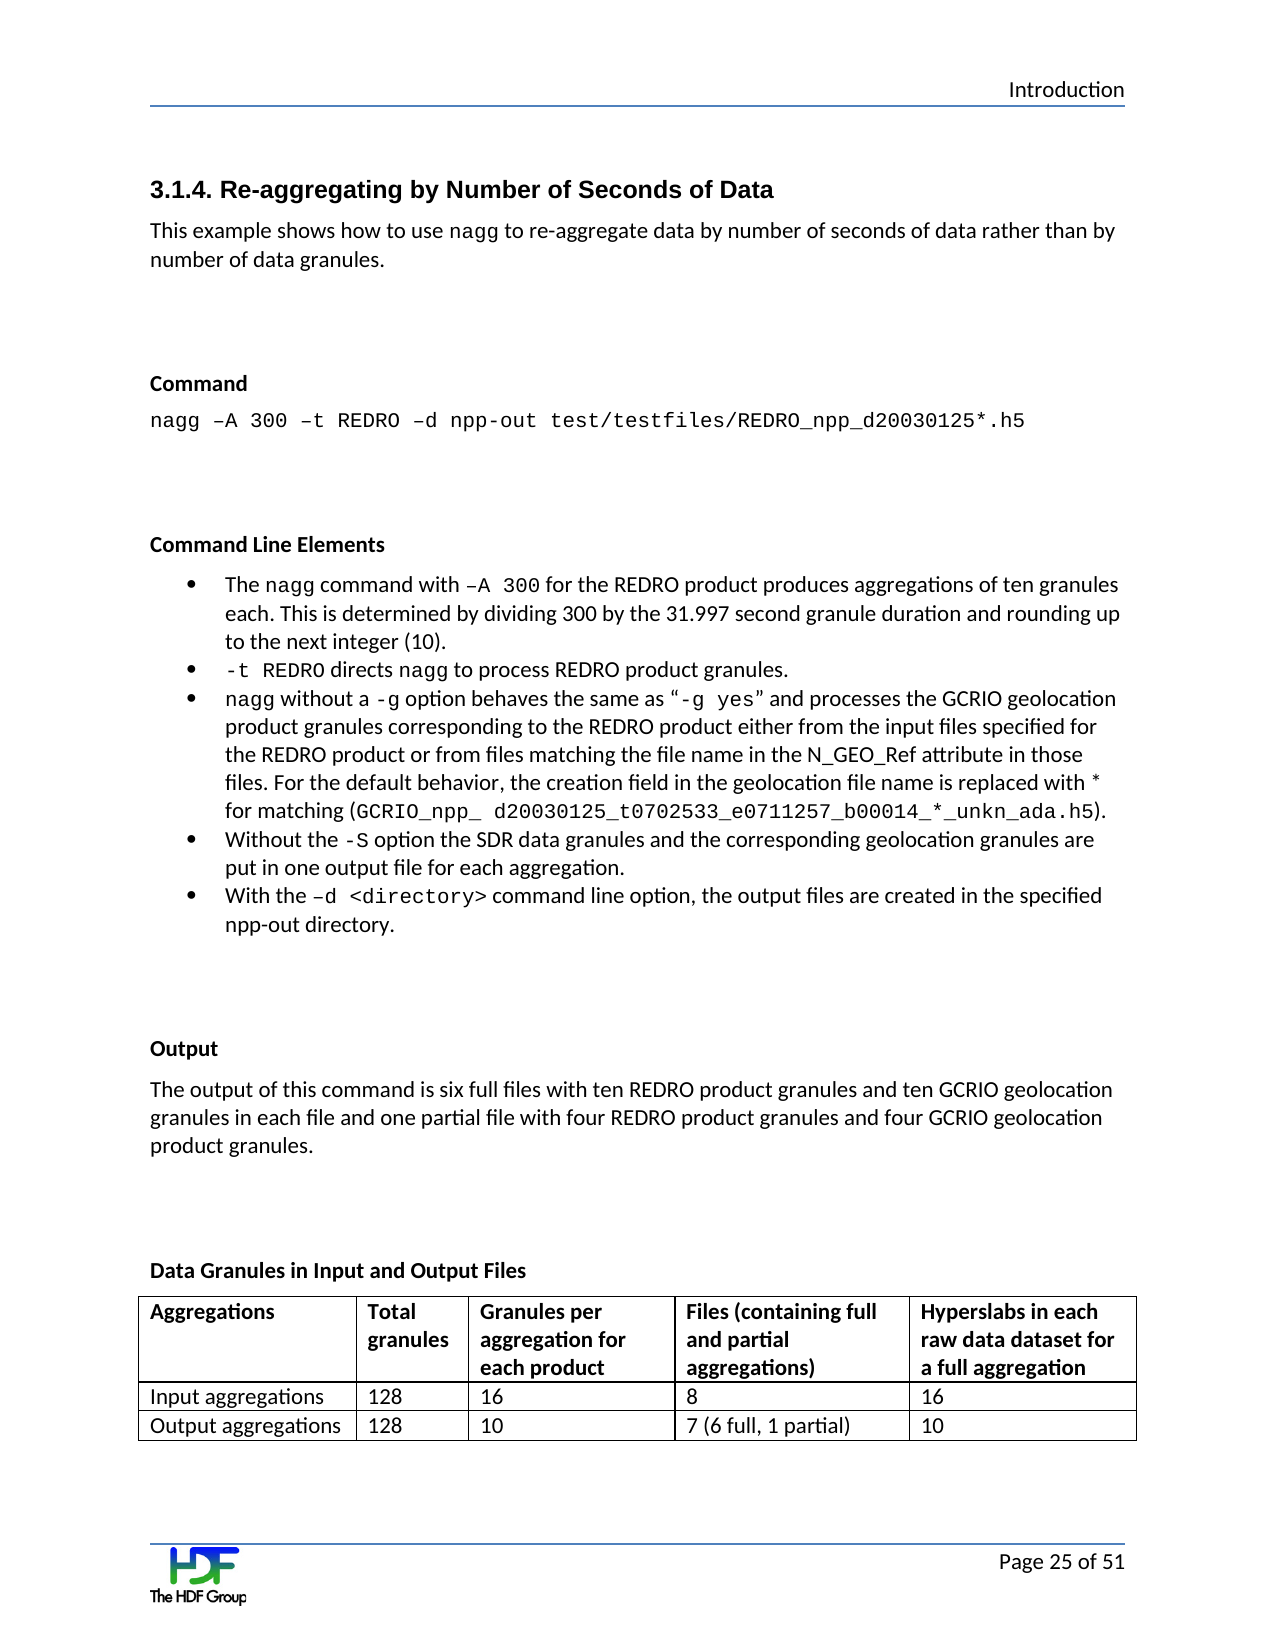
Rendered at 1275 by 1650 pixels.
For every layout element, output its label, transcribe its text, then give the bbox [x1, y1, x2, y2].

subtitle Re-aggregating by Number of Seconds of Data [150, 175, 1125, 204]
list With the –d <directory> command line option, the output files are created in the specified npp-out directory. [187, 881, 1125, 938]
table_cell 16 [910, 1383, 1136, 1410]
table_header Total granules [357, 1297, 468, 1381]
table_cell 10 [910, 1411, 1136, 1439]
table_header Granules per aggregation for each product [469, 1297, 674, 1381]
table_header Hyperslabs in each raw data dataset for a full aggregation [910, 1297, 1136, 1381]
subtitle Data Granules in Input and Output Files [150, 1256, 1125, 1284]
table_cell 128 [357, 1411, 468, 1439]
list Without the -S option the SDR data granules and the corresponding geolocation granules are put in one output file for each aggregation. [187, 825, 1125, 881]
list -t REDRO directs nagg to process REDRO product granules. [187, 655, 1125, 684]
table_cell 7 (6 full, 1 partial) [676, 1411, 909, 1439]
list The nagg command with –A 300 for the REDRO product produces aggregations of ten granules each. This is determined by dividing 300 by the 31.997 second granule duration and rounding up to the next integer (10). [187, 571, 1125, 655]
table_cell 128 [357, 1383, 468, 1410]
list nagg without a -g option behaves the same as “-g yes” and processes the GCRIO geolocation product granules corresponding to the REDRO product either from the input files specified for the REDRO product or from files matching the file name in the N_GEO_Ref attribute in those files. For the default behavior, the creation field in the geolocation file name is replaced with * for matching (GCRIO_npp_ d20030125_t0702533_e0711257_b00014_*_unkn_ada.h5). [187, 684, 1125, 825]
subtitle Command Line Elements [150, 530, 1125, 558]
subtitle Command [150, 369, 1125, 397]
table_cell 16 [469, 1383, 674, 1410]
text This example shows how to use nagg to re-aggregate data by number of seconds of data rather than by number of data granules. [150, 216, 1125, 273]
text nagg –A 300 –t REDRO –d npp-out test/testfiles/REDRO_npp_d20030125*.h5 [150, 410, 1125, 433]
table_cell Output aggregations [139, 1411, 356, 1439]
subtitle Output [150, 1034, 1125, 1063]
table_cell 8 [676, 1383, 909, 1410]
table_header Files (containing full and partial aggregations) [676, 1297, 909, 1381]
table_cell 10 [469, 1411, 674, 1439]
table_header Aggregations [139, 1297, 356, 1381]
picture [150, 1547, 247, 1606]
text The output of this command is six full files with ten REDRO product granules and ten GCRIO geolocation granules in each file and one partial file with four REDRO product granules and four GCRIO geolocation product granules. [150, 1075, 1125, 1159]
table_cell Input aggregations [139, 1383, 356, 1410]
